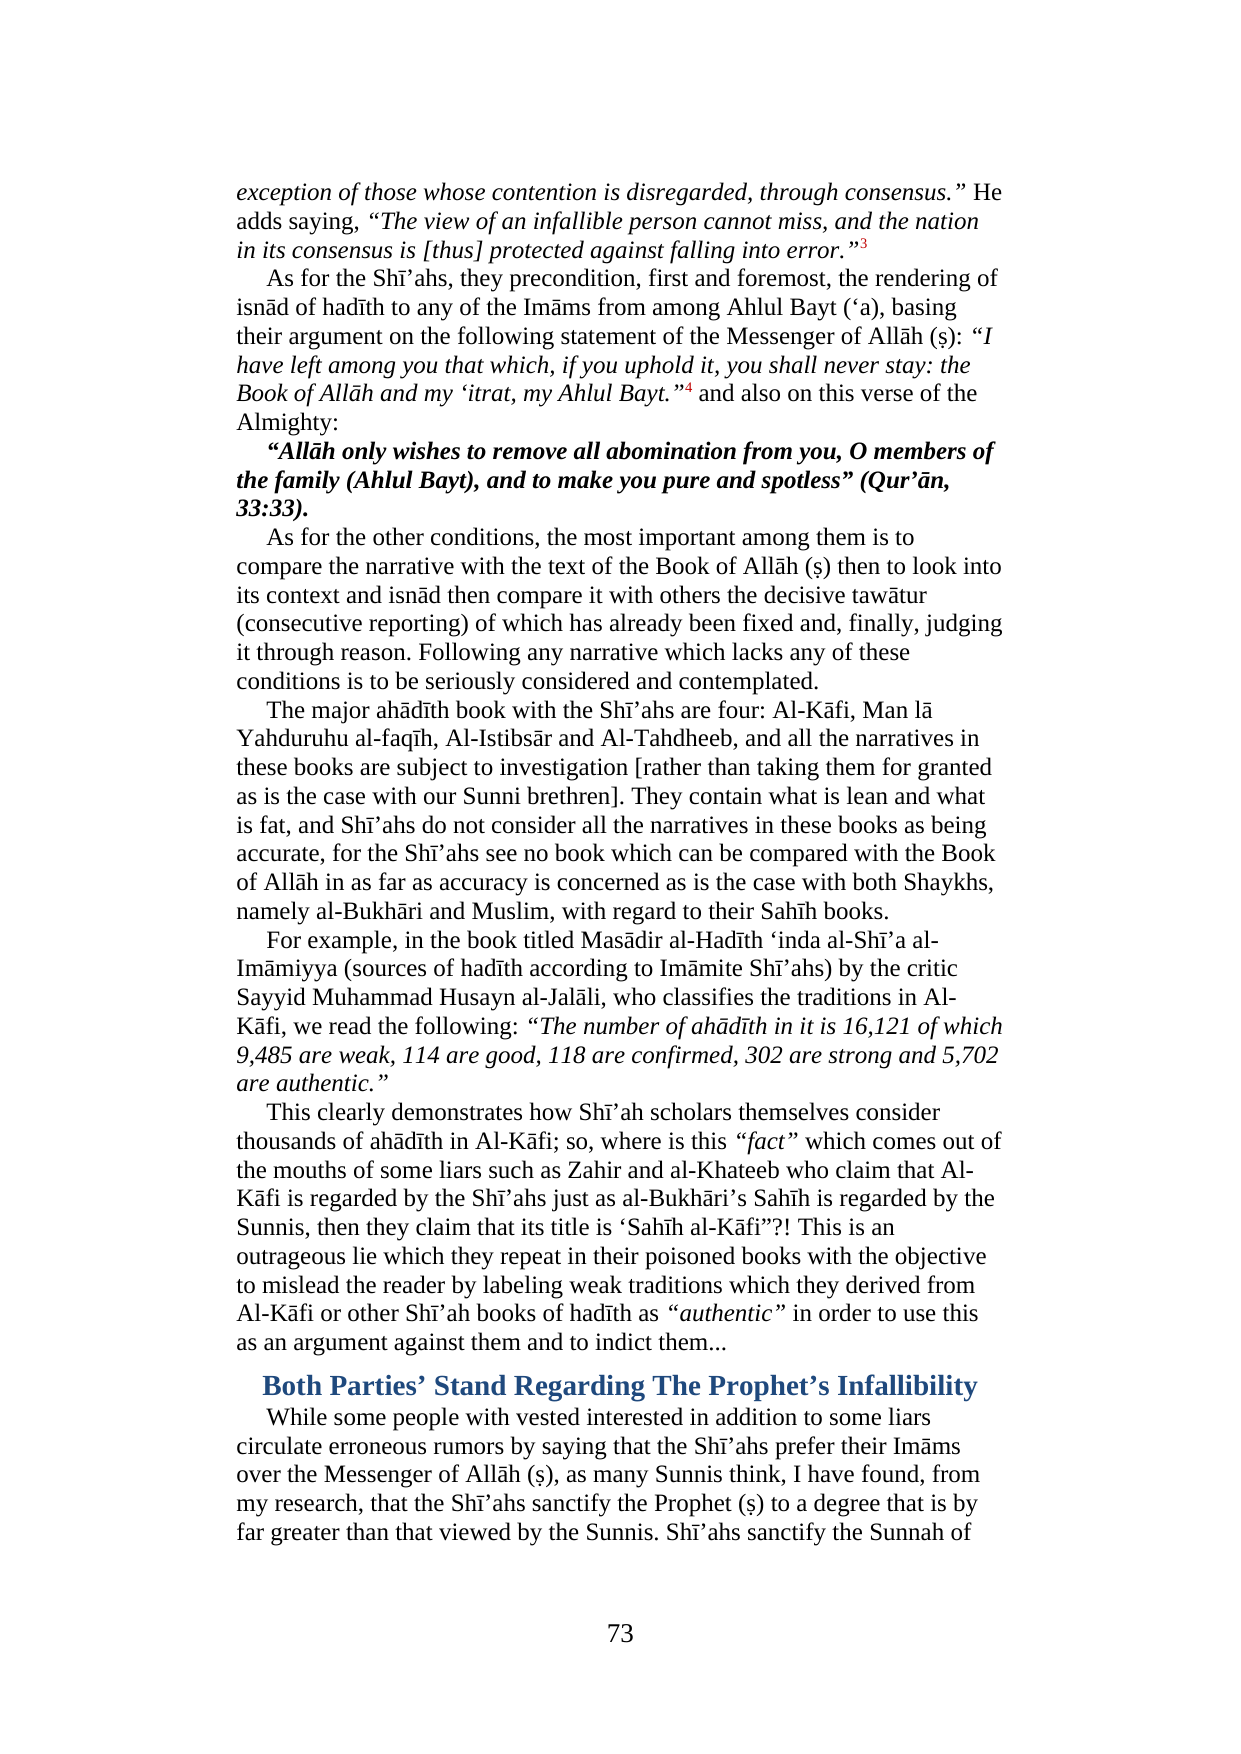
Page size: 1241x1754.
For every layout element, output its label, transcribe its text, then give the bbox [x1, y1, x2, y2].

text “Allāh only wishes to remove all abomination from you, O members of the family (Ahlul Bayt), and to make you pure and spotless” (Qur’ān, 33:33). [236, 436, 1004, 522]
subtitle Both Parties’ Stand Regarding The Prophet’s Infallibility [236, 1368, 1004, 1402]
text As for the other conditions, the most important among them is to compare the narrative with the text of the Book of Allāh (ṣ) then to look into its context and isnād then compare it with others the decisive tawātur (consecutive reporting) of which has already been fixed and, finally, judging it through reason. Following any narrative which lacks any of these conditions is to be seriously considered and contemplated. [236, 522, 1004, 695]
text As for the Shī’ahs, they precondition, first and foremost, the rendering of isnād of hadīth to any of the Imāms from among Ahlul Bayt (‘a), basing their argument on the following statement of the Messenger of Allāh (ṣ): “I have left among you that which, if you uphold it, you shall never stay: the Book of Allāh and my ‘itrat, my Ahlul Bayt.”4 and also on this verse of the Almighty: [236, 263, 1004, 436]
text This clearly demonstrates how Shī’ah scholars themselves consider thousands of ahādīth in Al-Kāfi; so, where is this “fact” which comes out of the mouths of some liars such as Zahir and al-Khateeb who claim that Al-Kāfi is regarded by the Shī’ahs just as al-Bukhāri’s Sahīh is regarded by the Sunnis, then they claim that its title is ‘Sahīh al-Kāfi”?! This is an outrageous lie which they repeat in their poisoned books with the objective to mislead the reader by labeling weak traditions which they derived from Al-Kāfi or other Shī’ah books of hadīth as “authentic” in order to use this as an argument against them and to indict them... [236, 1097, 1004, 1356]
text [236, 1402, 1004, 1546]
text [236, 177, 1004, 263]
text The major ahādīth book with the Shī’ahs are four: Al-Kāfi, Man lā Yahduruhu al-faqīh, Al-Istibsār and Al-Tahdheeb, and all the narratives in these books are subject to investigation [rather than taking them for granted as is the case with our Sunni brethren]. They contain what is lean and what is fat, and Shī’ahs do not consider all the narratives in these books as being accurate, for the Shī’ahs see no book which can be compared with the Book of Allāh in as far as accuracy is concerned as is the case with both Shaykhs, namely al-Bukhāri and Muslim, with regard to their Sahīh books. [236, 695, 1004, 925]
text For example, in the book titled Masādir al-Hadīth ‘inda al-Shī’a al-Imāmiyya (sources of hadīth according to Imāmite Shī’ahs) by the critic Sayyid Muhammad Husayn al-Jalāli, who classifies the traditions in Al-Kāfi, we read the following: “The number of ahādīth in it is 16,121 of which 9,485 are weak, 114 are good, 118 are confirmed, 302 are strong and 5,702 are authentic.” [236, 925, 1004, 1097]
